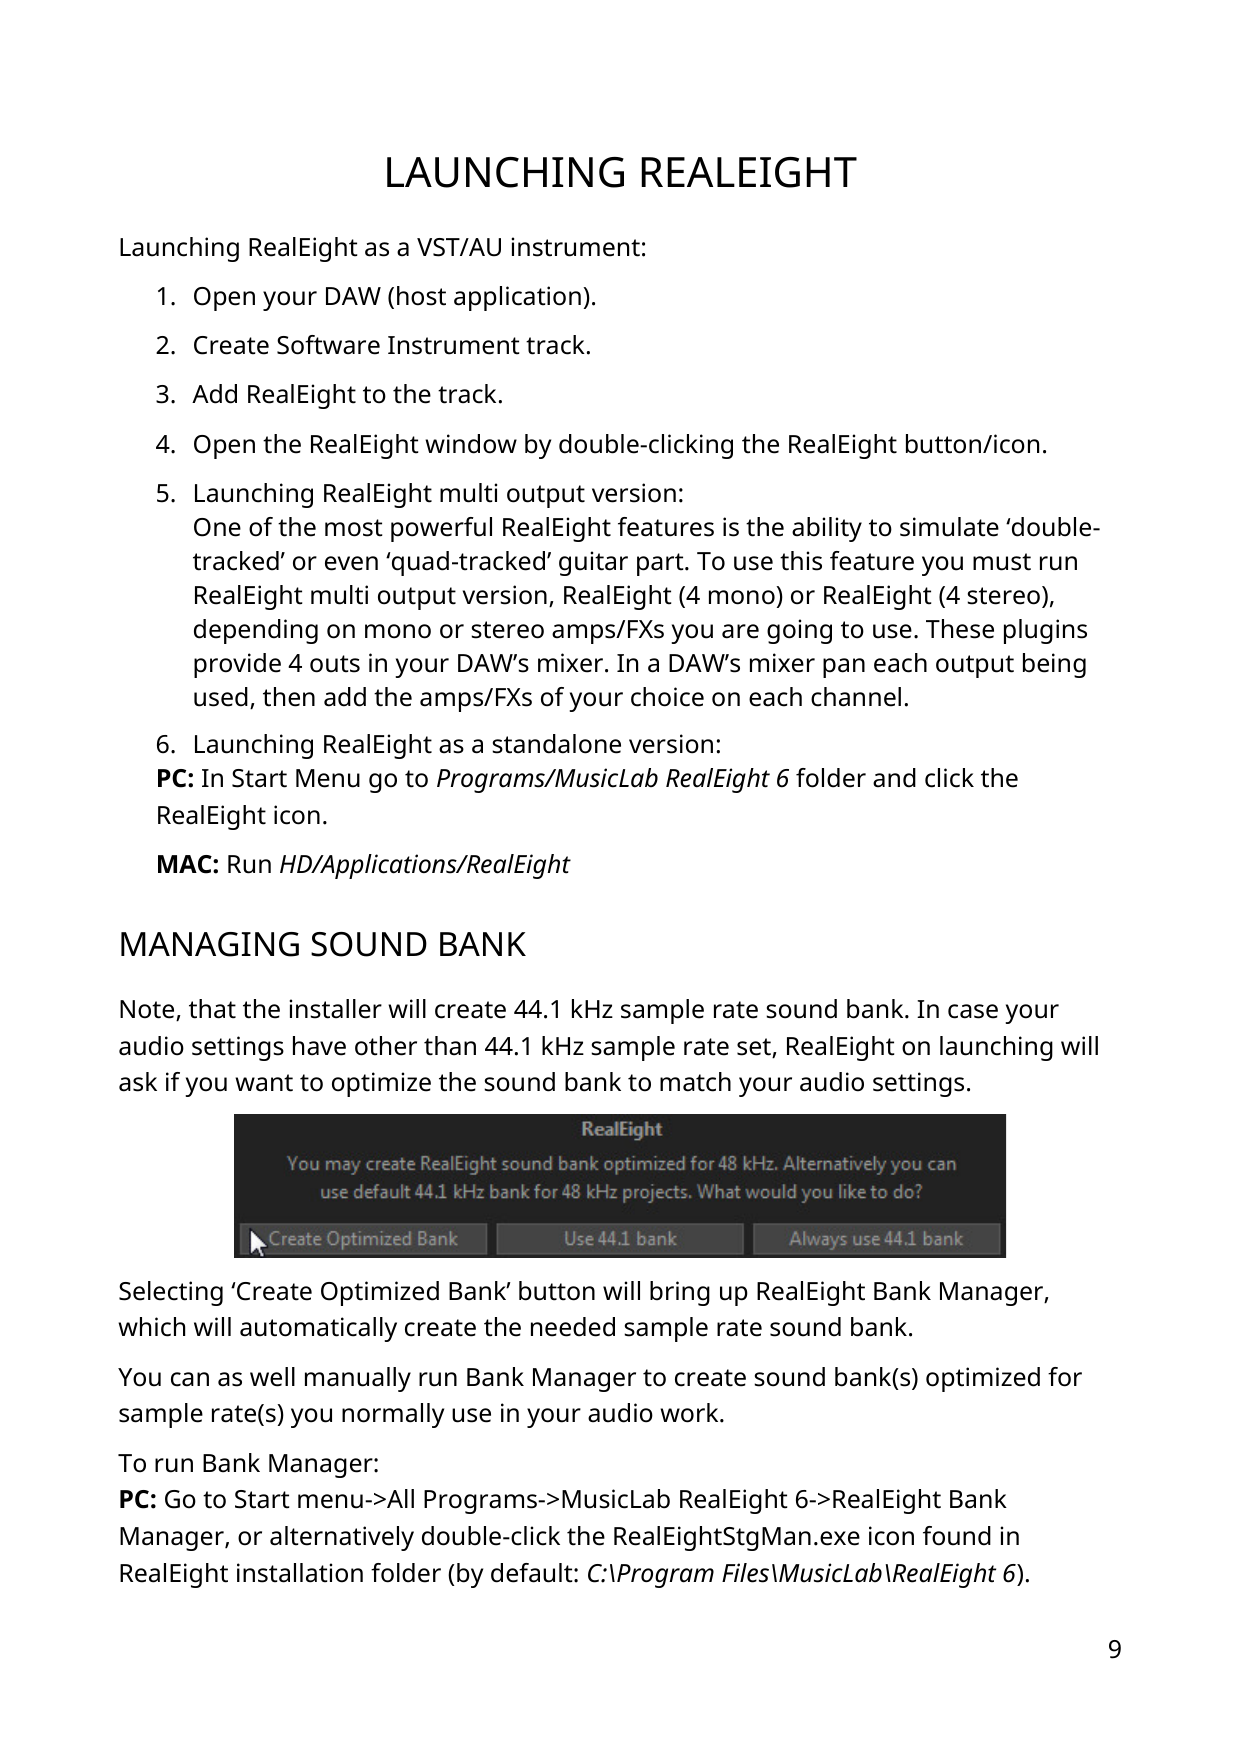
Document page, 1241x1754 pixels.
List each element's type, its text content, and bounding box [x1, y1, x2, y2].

text PC: In Start Menu go to Programs/MusicLab RealEight 6 folder and click the RealEight icon. [156, 761, 1122, 832]
text Launching RealEight as a VST/AU instrument: [118, 229, 1122, 263]
picture [234, 1114, 1007, 1258]
list Open the RealEight window by double-clicking the RealEight button/icon. [155, 426, 1122, 461]
text Selecting ‘Create Optimized Bank’ button will bring up RealEight Bank Manager, which will automatically create the needed sample rate sound bank. [118, 1273, 1122, 1344]
list Open your DAW (host application). [155, 279, 1122, 313]
subtitle Managing Sound Bank [118, 921, 1122, 966]
text MAC: Run HD/Applications/RealEight [156, 847, 1122, 881]
list Create Software Instrument track. [155, 328, 1122, 362]
list Launching RealEight multi output version: One of the most powerful RealEight features is the ability to simulate ‘double-tracked’ or even ‘quad-tracked’ guitar part. To use this feature you must run RealEight multi output version, RealEight (4 mono) or RealEight (4 stereo), depending on mono or stereo amps/FXs you are going to use. These plugins provide 4 outs in your DAW’s mixer. In a DAW’s mixer pan each output being used, then add the amps/FXs of your choice on each channel. [155, 476, 1122, 714]
list Add RealEight to the track. [155, 377, 1122, 411]
list Launching RealEight as a standalone version: [155, 727, 1122, 761]
subtitle Launching RealEight [118, 143, 1122, 200]
text Note, that the installer will create 44.1 kHz sample rate sound bank. In case your audio settings have other than 44.1 kHz sample rate set, RealEight on launching will ask if you want to optimize the sound bank to match your audio settings. [118, 991, 1122, 1099]
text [118, 1445, 1122, 1590]
text You can as well manually run Bank Manager to create sound bank(s) optimized for sample rate(s) you normally use in your audio work. [118, 1359, 1122, 1430]
